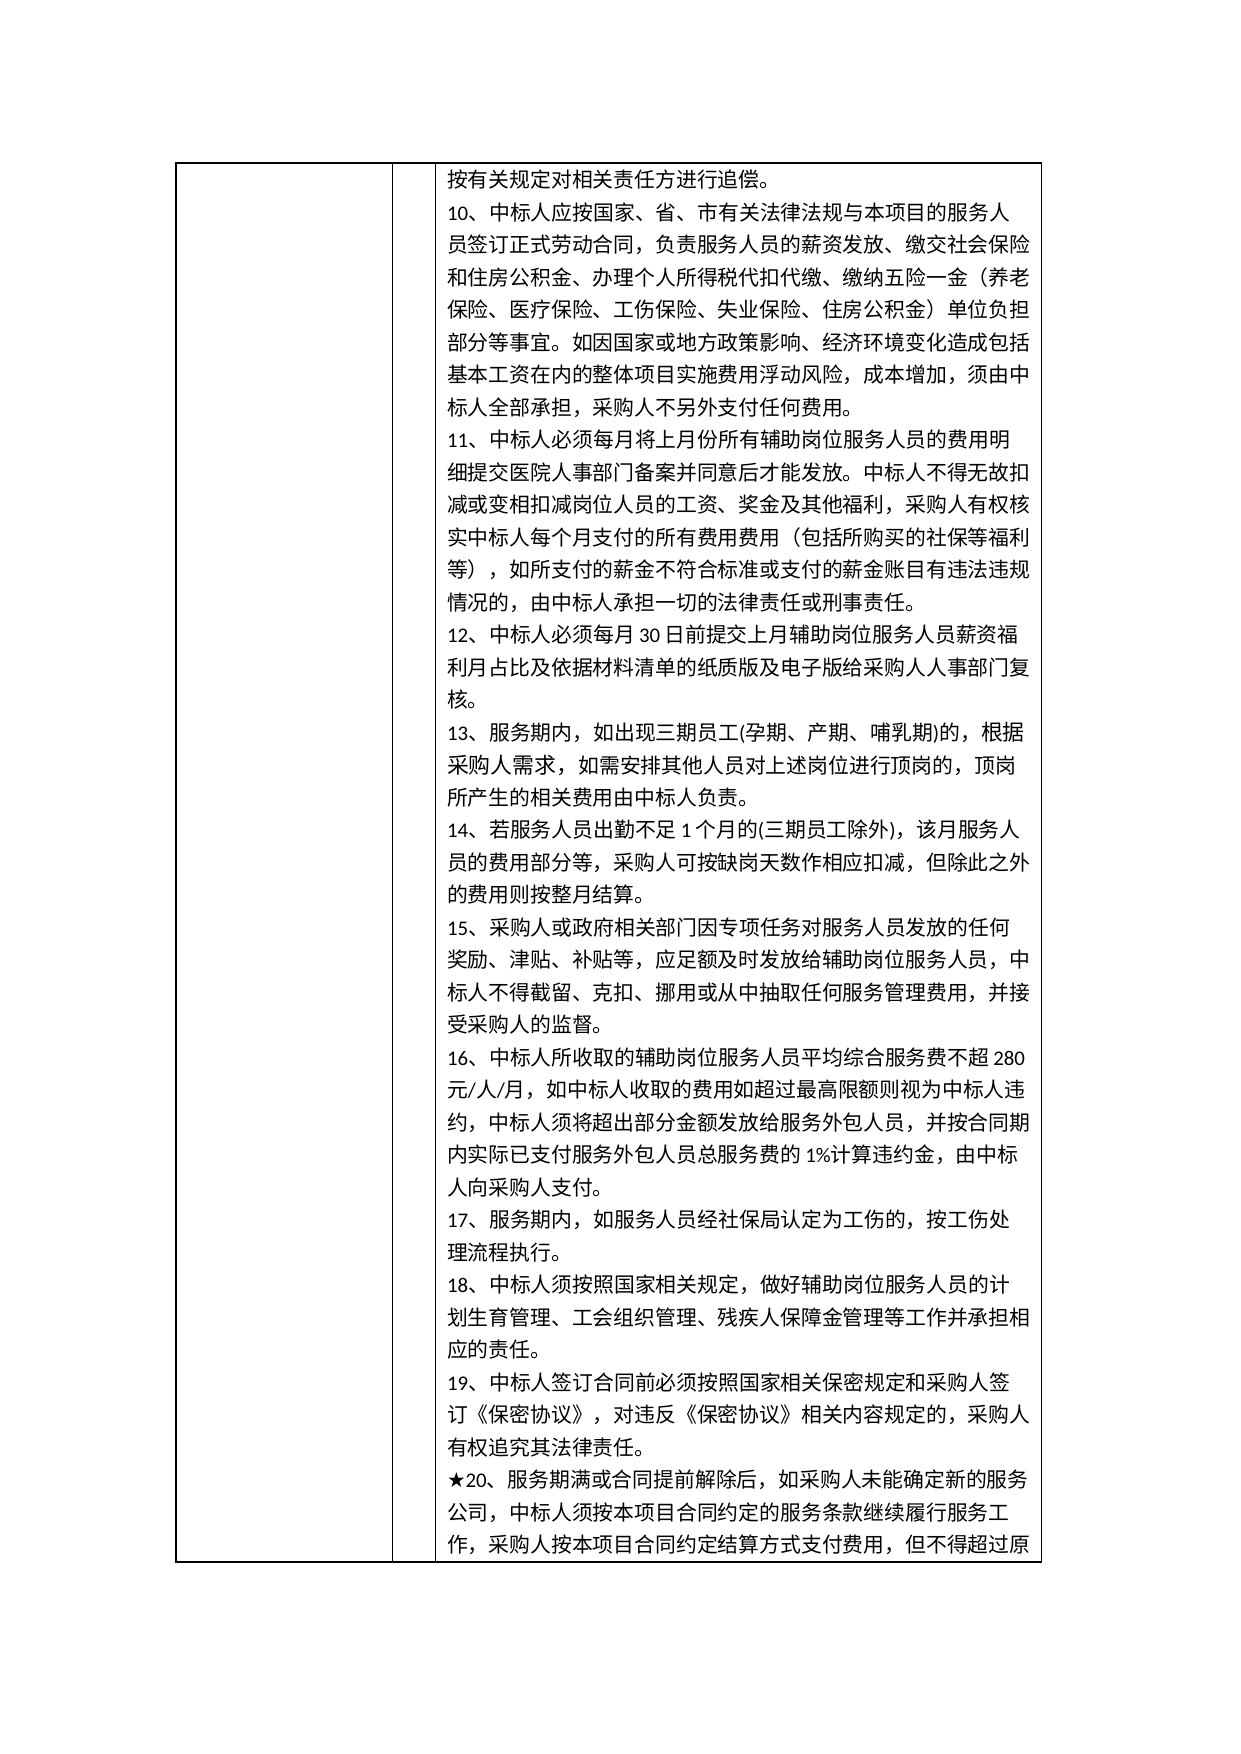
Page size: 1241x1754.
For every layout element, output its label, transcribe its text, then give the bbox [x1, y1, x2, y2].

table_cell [436, 164, 1041, 1561]
table_cell 3 [393, 164, 435, 1561]
table_cell [177, 164, 392, 1561]
